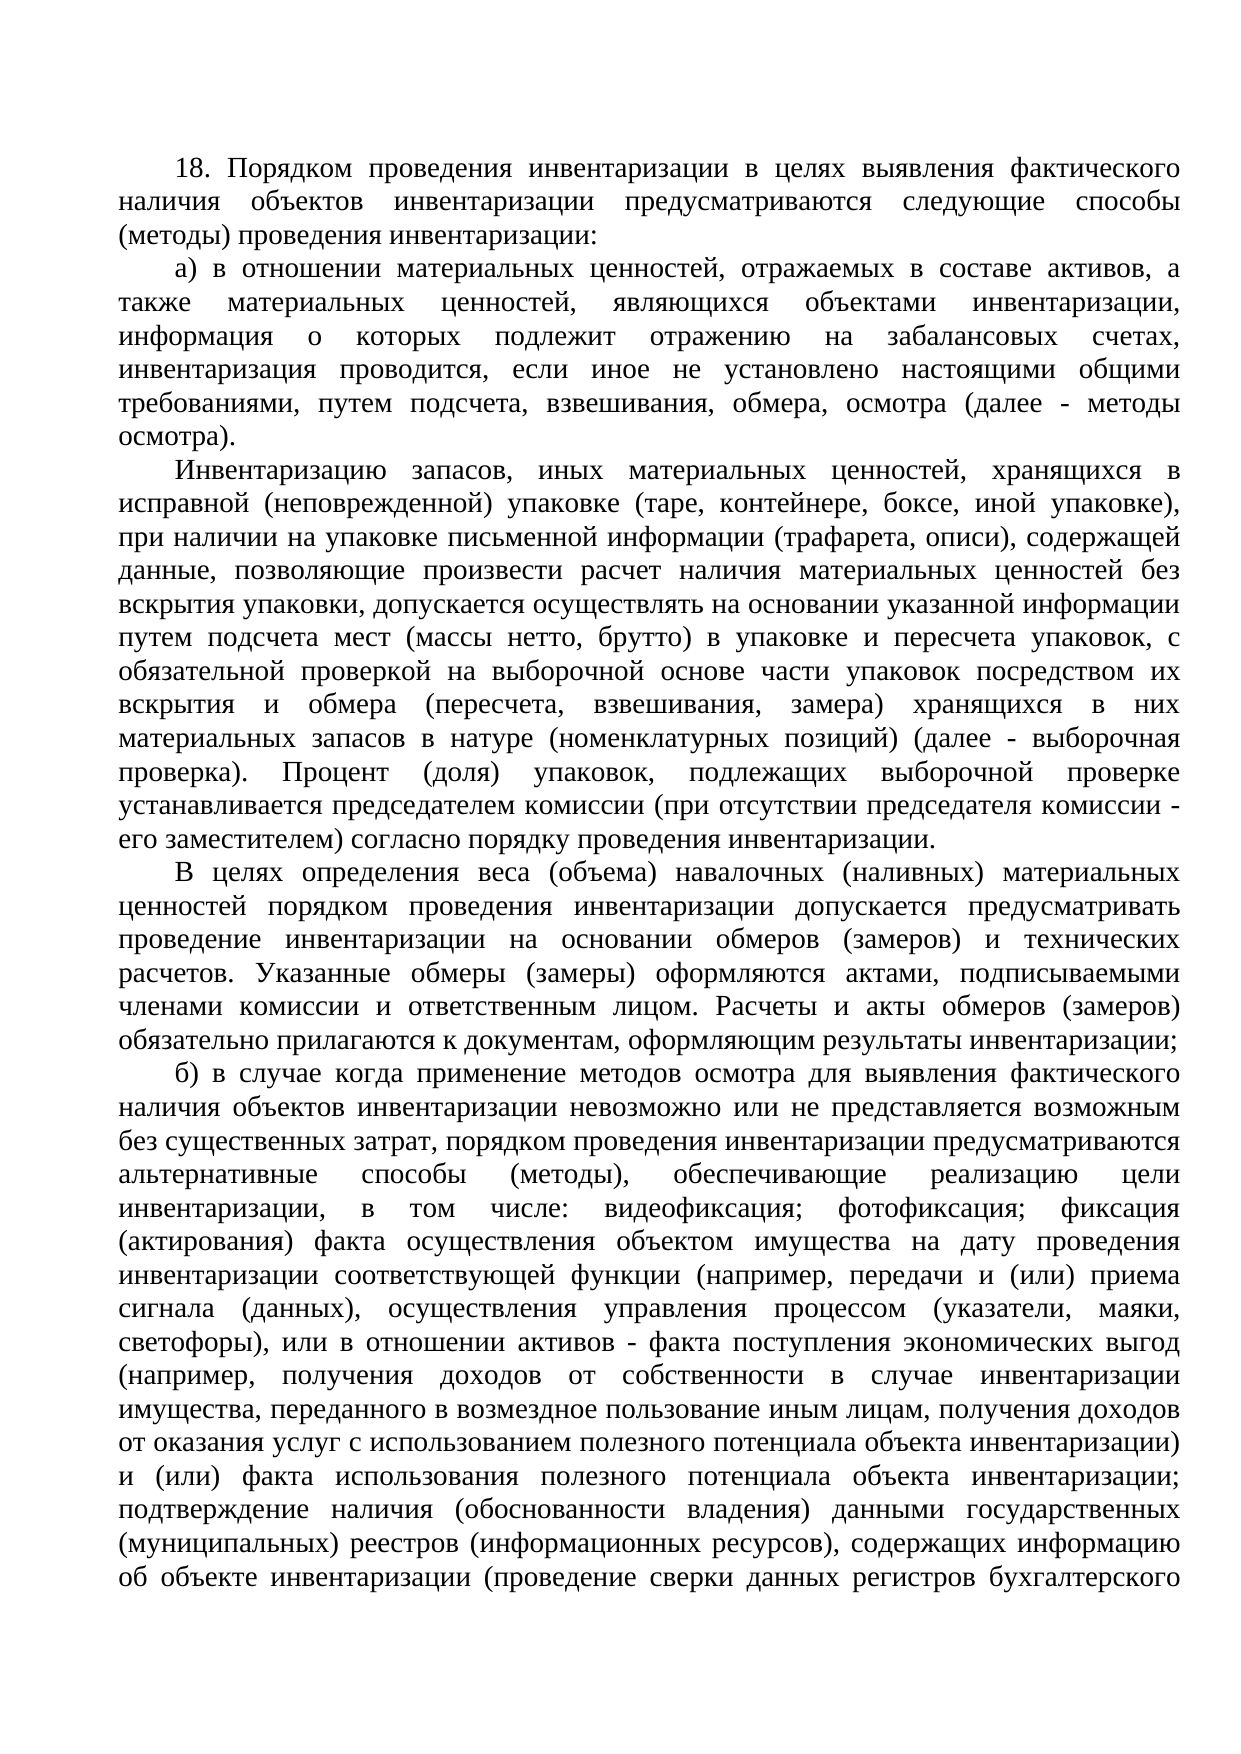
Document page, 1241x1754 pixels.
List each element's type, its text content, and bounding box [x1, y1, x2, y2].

text 18. Порядком проведения инвентаризации в целях выявления фактического наличия объектов инвентаризации предусматриваются следующие способы (методы) проведения инвентаризации: [118, 150, 1181, 251]
text Инвентаризацию запасов, иных материальных ценностей, хранящихся в исправной (неповрежденной) упаковке (таре, контейнере, боксе, иной упаковке), при наличии на упаковке письменной информации (трафарета, описи), содержащей данные, позволяющие произвести расчет наличия материальных ценностей без вскрытия упаковки, допускается осуществлять на основании указанной информации путем подсчета мест (массы нетто, брутто) в упаковке и пересчета упаковок, с обязательной проверкой на выборочной основе части упаковок посредством их вскрытия и обмера (пересчета, взвешивания, замера) хранящихся в них материальных запасов в натуре (номенклатурных позиций) (далее - выборочная проверка). Процент (доля) упаковок, подлежащих выборочной проверке устанавливается председателем комиссии (при отсутствии председателя комиссии - его заместителем) согласно порядку проведения инвентаризации. [118, 452, 1181, 854]
text В целях определения веса (объема) навалочных (наливных) материальных ценностей порядком проведения инвентаризации допускается предусматривать проведение инвентаризации на основании обмеров (замеров) и технических расчетов. Указанные обмеры (замеры) оформляются актами, подписываемыми членами комиссии и ответственным лицом. Расчеты и акты обмеров (замеров) обязательно прилагаются к документам, оформляющим результаты инвентаризации; [118, 854, 1181, 1056]
text а) в отношении материальных ценностей, отражаемых в составе активов, а также материальных ценностей, являющихся объектами инвентаризации, информация о которых подлежит отражению на забалансовых счетах, инвентаризация проводится, если иное не установлено настоящими общими требованиями, путем подсчета, взвешивания, обмера, осмотра (далее - методы осмотра). [118, 251, 1181, 452]
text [118, 1056, 1181, 1592]
